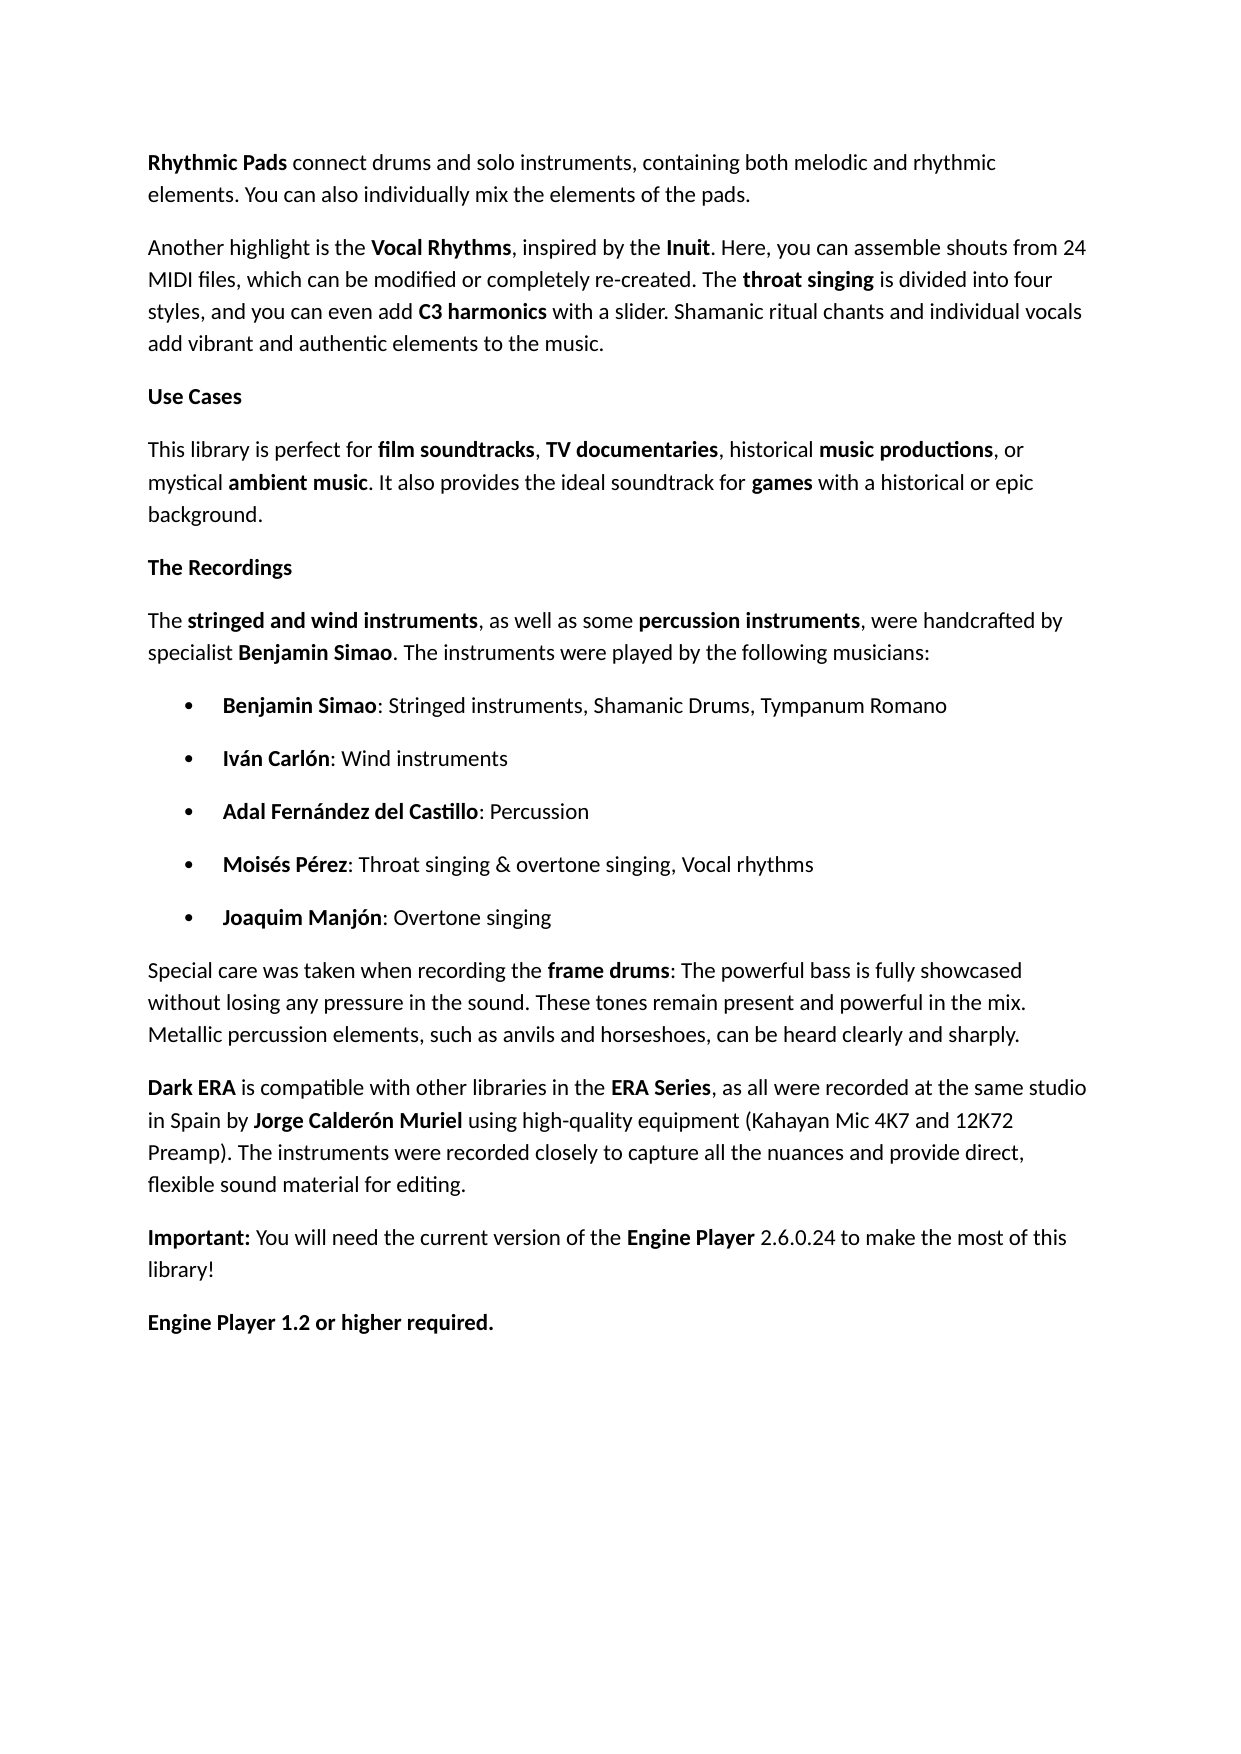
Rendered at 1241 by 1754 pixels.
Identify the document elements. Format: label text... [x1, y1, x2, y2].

list Moisés Pérez: Throat singing & overtone singing, Vocal rhythms [185, 850, 1093, 878]
text Engine Player 1.2 or higher required. [148, 1308, 1093, 1336]
text Another highlight is the Vocal Rhythms, inspired by the Inuit. Here, you can assemble shouts from 24 MIDI files, which can be modified or completely re-created. The throat singing is divided into four styles, and you can even add C3 harmonics with a slider. Shamanic ritual chants and individual vocals add vibrant and authentic elements to the music. [148, 233, 1093, 357]
list Adal Fernández del Castillo: Percussion [185, 797, 1093, 825]
text Special care was taken when recording the frame drums: The powerful bass is fully showcased without losing any pressure in the sound. These tones remain present and powerful in the mix. Metallic percussion elements, such as anvils and horseshoes, can be heard clearly and sharply. [148, 956, 1093, 1048]
text This library is perfect for film soundtracks, TV documentaries, historical music productions, or mystical ambient music. It also provides the ideal soundtrack for games with a historical or epic background. [148, 435, 1093, 528]
text The stringed and wind instruments, as well as some percussion instruments, were handcrafted by specialist Benjamin Simao. The instruments were played by the following musicians: [148, 606, 1093, 666]
list Joaquim Manjón: Overtone singing [185, 903, 1093, 931]
text Important: You will need the current version of the Engine Player 2.6.0.24 to make the most of this library! [148, 1223, 1093, 1283]
text The Recordings [148, 553, 1093, 581]
text Rhythmic Pads connect drums and solo instruments, containing both melodic and rhythmic elements. You can also individually mix the elements of the pads. [148, 148, 1093, 208]
text Use Cases [148, 382, 1093, 410]
text Dark ERA is compatible with other libraries in the ERA Series, as all were recorded at the same studio in Spain by Jorge Calderón Muriel using high-quality equipment (Kahayan Mic 4K7 and 12K72 Preamp). The instruments were recorded closely to capture all the nuances and provide direct, flexible sound material for editing. [148, 1073, 1093, 1198]
list Benjamin Simao: Stringed instruments, Shamanic Drums, Tympanum Romano [185, 691, 1093, 719]
list Iván Carlón: Wind instruments [185, 744, 1093, 772]
